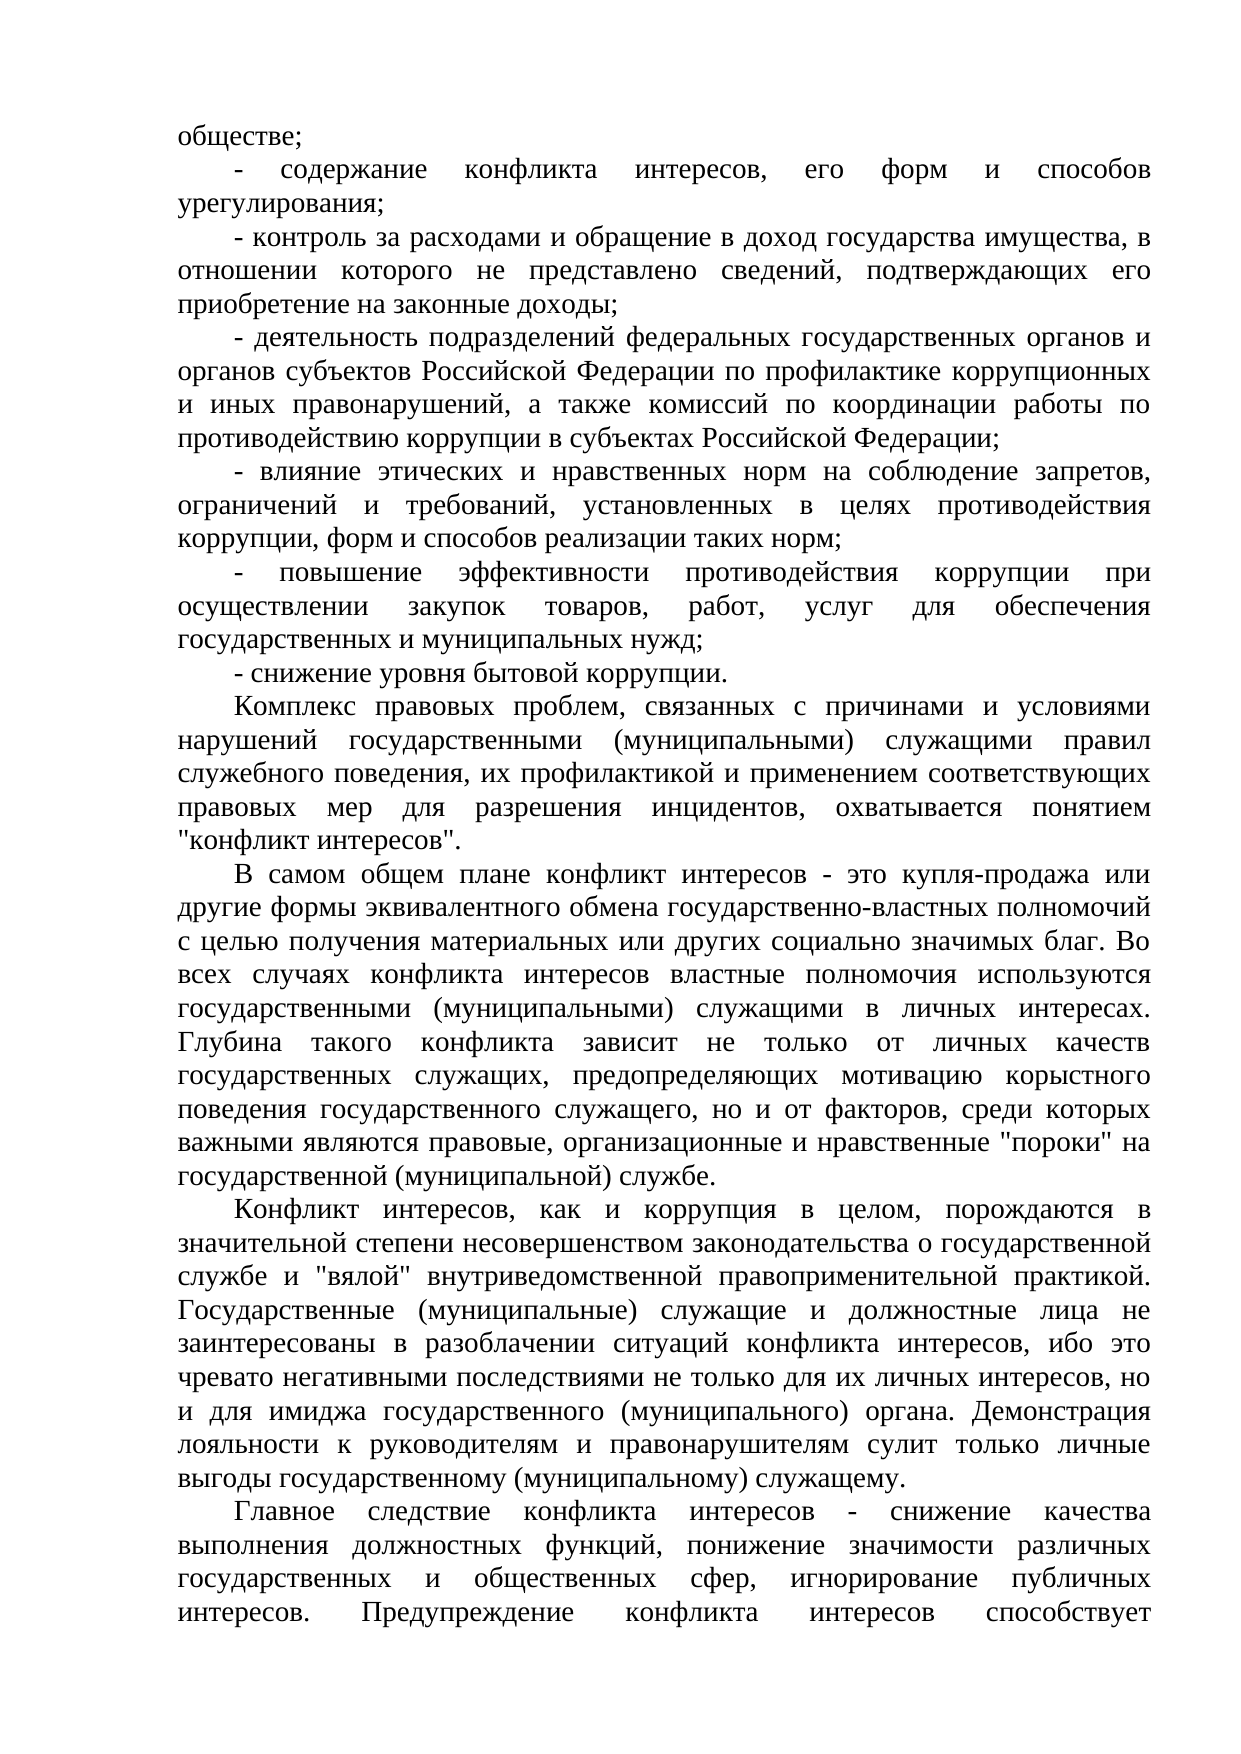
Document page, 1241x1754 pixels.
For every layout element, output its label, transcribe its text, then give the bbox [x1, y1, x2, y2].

text - снижение уровня бытовой коррупции. [177, 655, 1152, 688]
text - контроль за расходами и обращение в доход государства имущества, в отношении которого не представлено сведений, подтверждающих его приобретение на законные доходы; [177, 219, 1152, 319]
text - деятельность подразделений федеральных государственных органов и органов субъектов Российской Федерации по профилактике коррупционных и иных правонарушений, а также комиссий по координации работы по противодействию коррупции в субъектах Российской Федерации; [177, 319, 1152, 453]
text Комплекс правовых проблем, связанных с причинами и условиями нарушений государственными (муниципальными) служащими правил служебного поведения, их профилактикой и применением соответствующих правовых мер для разрешения инцидентов, охватывается понятием "конфликт интересов". [177, 688, 1152, 856]
text Конфликт интересов, как и коррупция в целом, порождаются в значительной степени несовершенством законодательства о государственной службе и "вялой" внутриведомственной правоприменительной практикой. Государственные (муниципальные) служащие и должностные лица не заинтересованы в разоблачении ситуаций конфликта интересов, ибо это чревато негативными последствиями не только для их личных интересов, но и для имиджа государственного (муниципального) органа. Демонстрация лояльности к руководителям и правонарушителям сулит только личные выгоды государственному (муниципальному) служащему. [177, 1191, 1152, 1493]
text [177, 1493, 1152, 1627]
text В самом общем плане конфликт интересов - это купля-продажа или другие формы эквивалентного обмена государственно-властных полномочий с целью получения материальных или других социально значимых благ. Во всех случаях конфликта интересов властные полномочия используются государственными (муниципальными) служащими в личных интересах. Глубина такого конфликта зависит не только от личных качеств государственных служащих, предопределяющих мотивацию корыстного поведения государственного служащего, но и от факторов, среди которых важными являются правовые, организационные и нравственные "пороки" на государственной (муниципальной) службе. [177, 856, 1152, 1191]
text - содержание конфликта интересов, его форм и способов урегулирования; [177, 152, 1152, 219]
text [177, 118, 1152, 152]
text - повышение эффективности противодействия коррупции при осуществлении закупок товаров, работ, услуг для обеспечения государственных и муниципальных нужд; [177, 554, 1152, 655]
text - влияние этических и нравственных норм на соблюдение запретов, ограничений и требований, установленных в целях противодействия коррупции, форм и способов реализации таких норм; [177, 453, 1152, 554]
